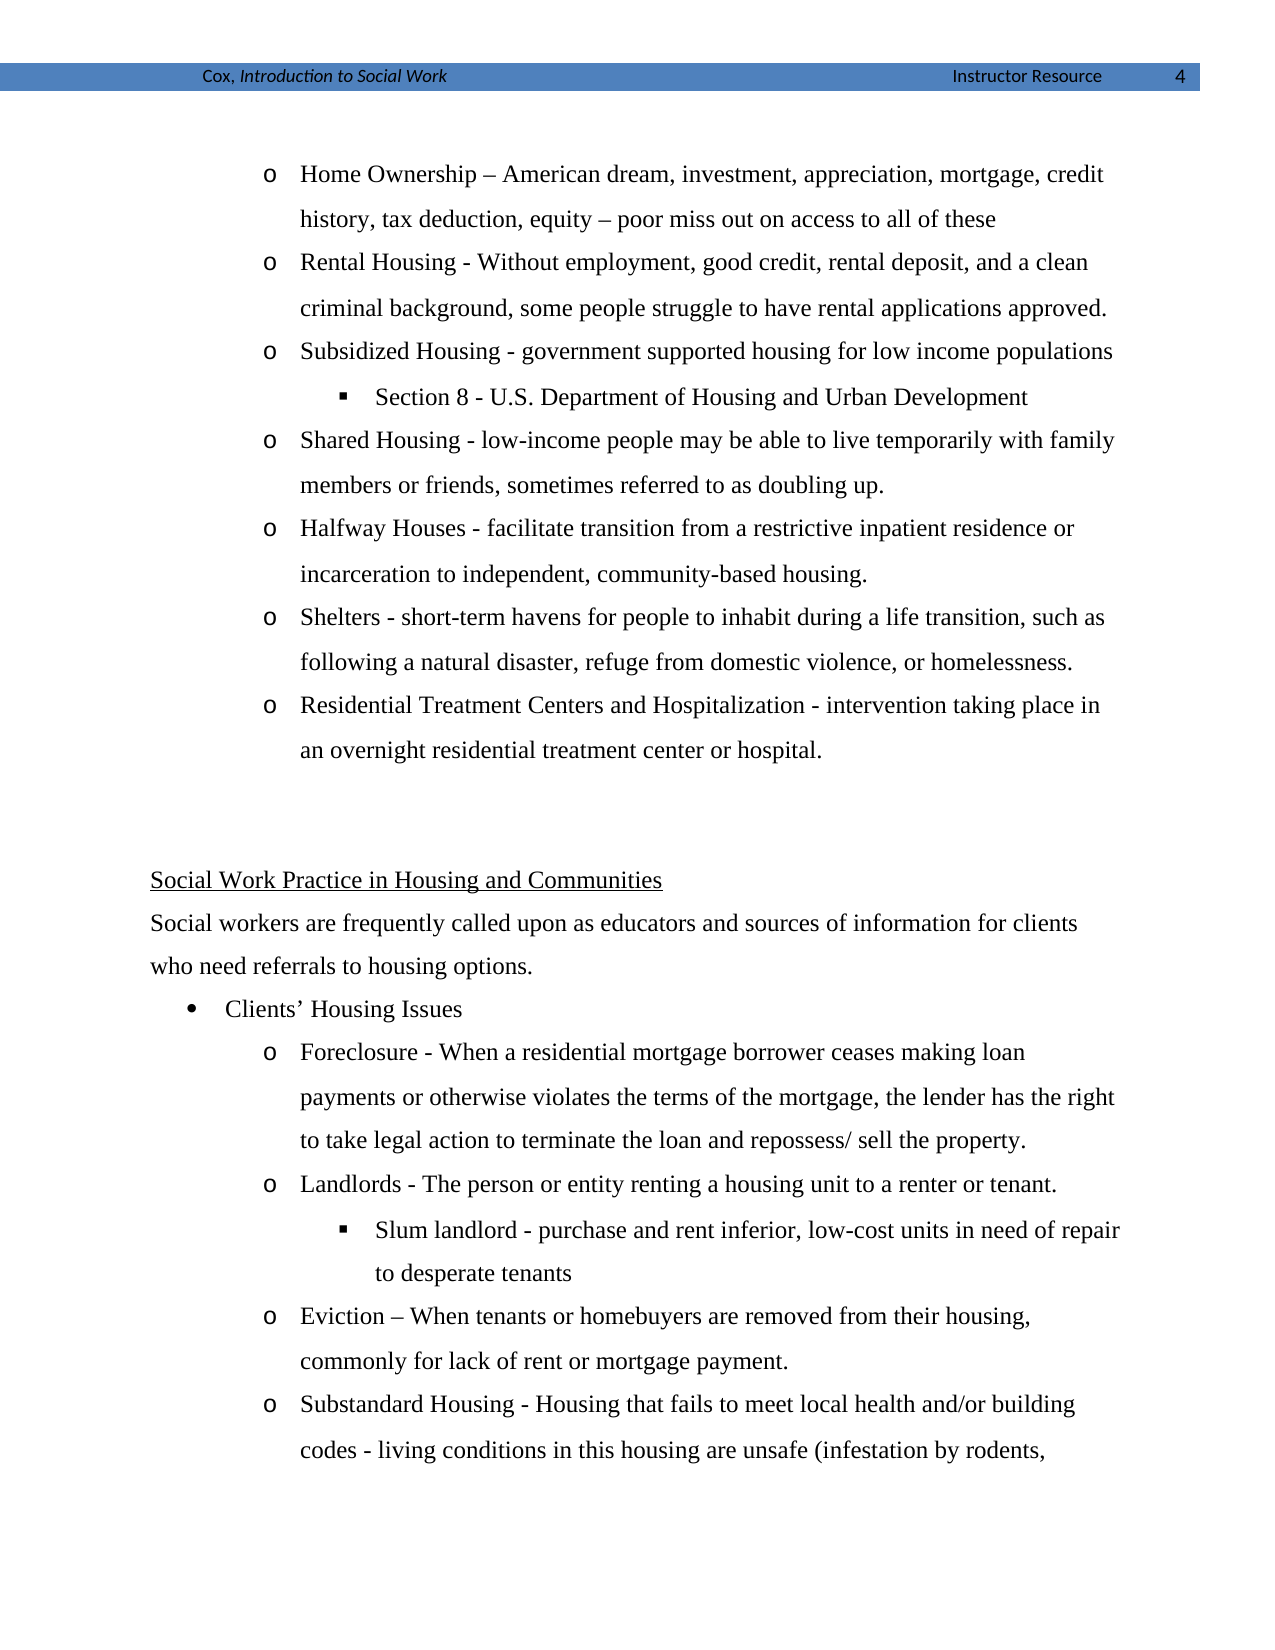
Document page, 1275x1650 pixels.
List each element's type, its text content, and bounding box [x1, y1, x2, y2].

text Social workers are frequently called upon as educators and sources of information for clients who need referrals to housing options. [150, 908, 1125, 980]
list Residential Treatment Centers and Hospitalization - intervention taking place in an overnight residential treatment center or hospital. [262, 690, 1125, 764]
list Subsidized Housing - government supported housing for low income populations [262, 336, 1125, 367]
list Foreclosure - When a residential mortgage borrower ceases making loan payments or otherwise violates the terms of the mortgage, the lender has the right to take legal action to terminate the loan and repossess/ sell the property. [262, 1037, 1125, 1154]
list Home Ownership – American dream, investment, appreciation, mortgage, credit history, tax deduction, equity – poor miss out on access to all of these [262, 159, 1125, 233]
list Eviction – When tenants or homebuyers are removed from their housing, commonly for lack of rent or mortgage payment. [262, 1301, 1125, 1375]
list Section 8 - U.S. Department of Housing and Urban Development [337, 382, 1125, 411]
list Landlords - The person or entity renting a housing unit to a renter or tenant. [262, 1169, 1125, 1199]
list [262, 1389, 1125, 1463]
list Halfway Houses - facilitate transition from a restrictive inpatient residence or incarceration to independent, community-based housing. [262, 513, 1125, 587]
list Clients’ Housing Issues [187, 994, 1125, 1023]
text Social Work Practice in Housing and Communities [150, 865, 1125, 893]
list Rental Housing - Without employment, good credit, rental deposit, and a clean criminal background, some people struggle to have rental applications approved. [262, 247, 1125, 321]
list Shared Housing - low-income people may be able to live temporarily with family members or friends, sometimes referred to as doubling up. [262, 425, 1125, 499]
list Slum landlord - purchase and rent inferior, low-cost units in need of repair to desperate tenants [337, 1215, 1125, 1287]
list Shelters - short-term havens for people to inhabit during a life transition, such as following a natural disaster, refuge from domestic violence, or homelessness. [262, 602, 1125, 676]
